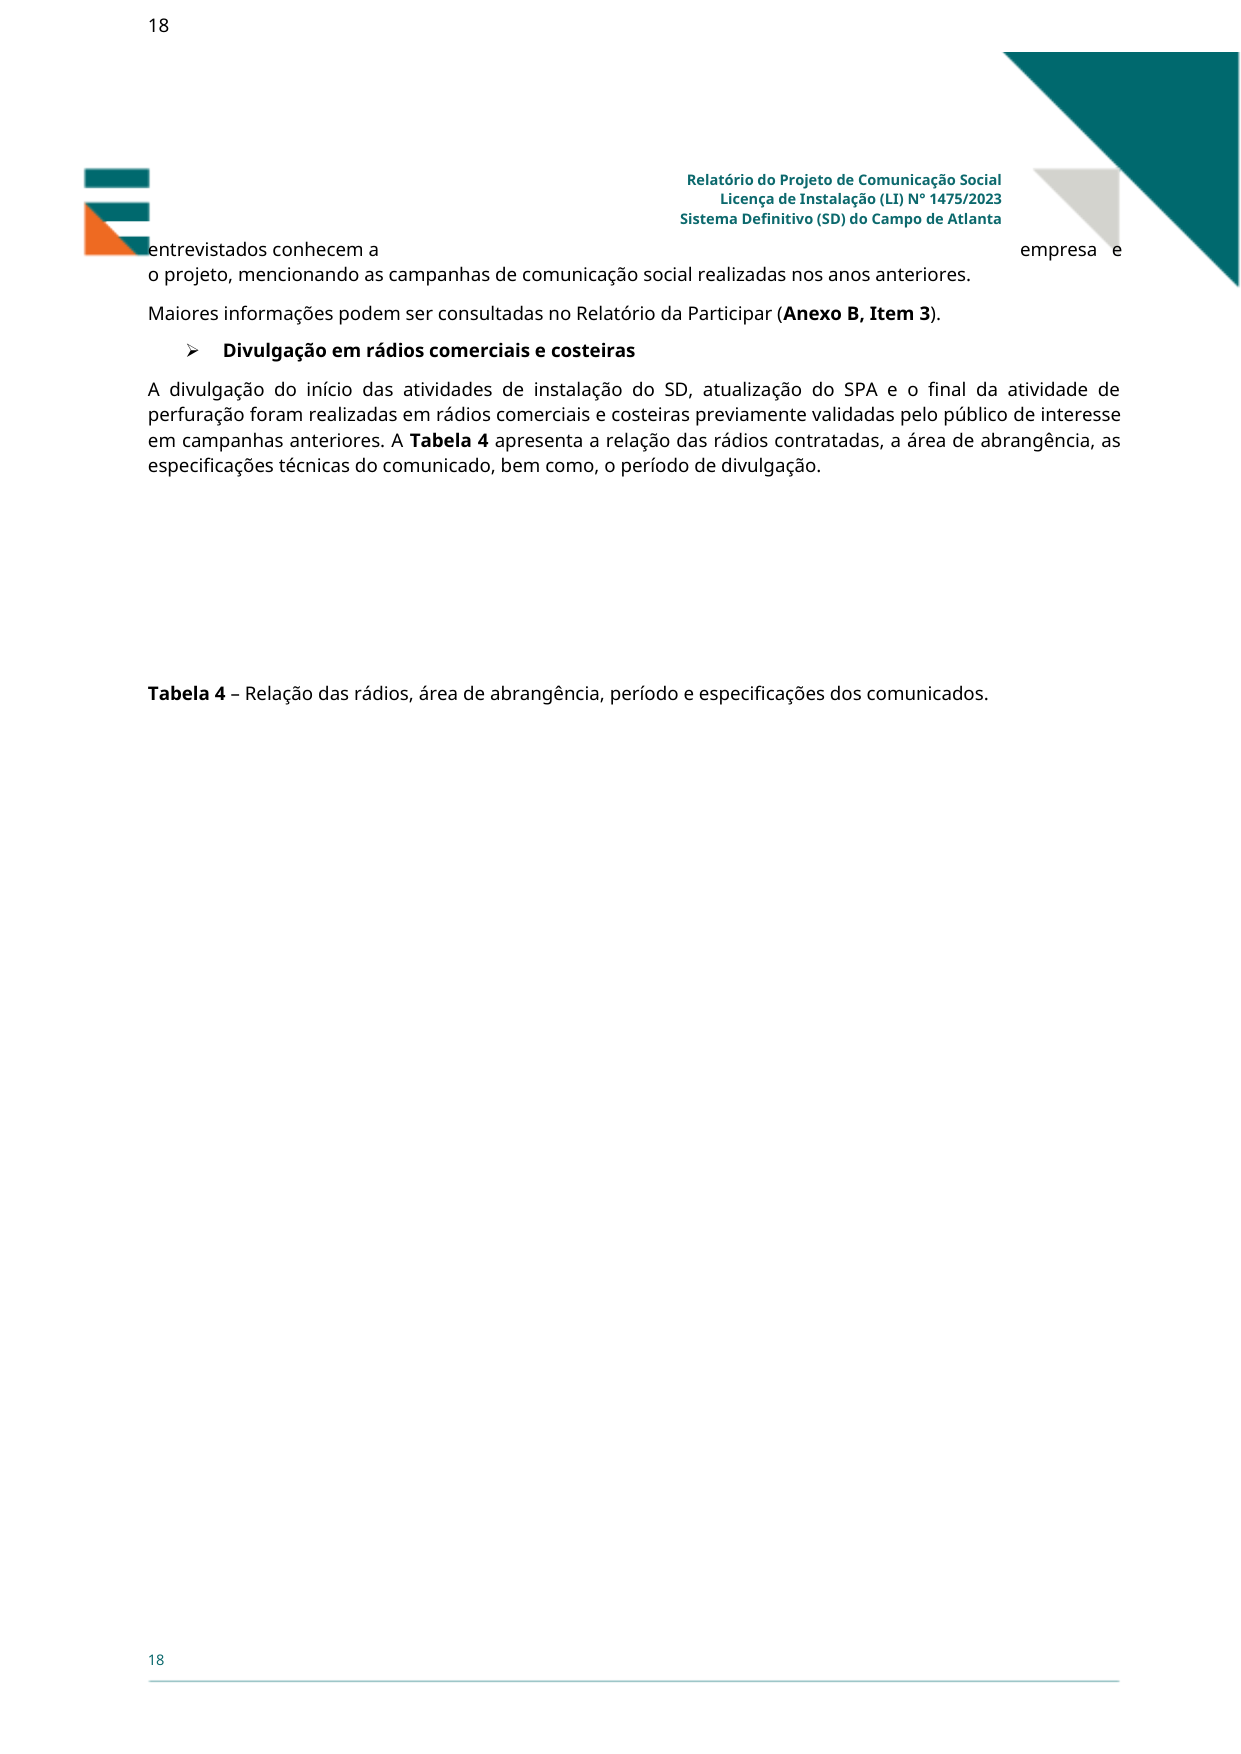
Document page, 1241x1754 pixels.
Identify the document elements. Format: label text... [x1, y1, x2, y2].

picture [1, 52, 1241, 1754]
text A divulgação do início das atividades de instalação do SD, atualização do SPA e o final da atividade de perfuração foram realizadas em rádios comerciais e costeiras previamente validadas pelo público de interesse em campanhas anteriores. A Tabela 4 apresenta a relação das rádios contratadas, a área de abrangência, as especificações técnicas do comunicado, bem como, o período de divulgação. [148, 376, 1122, 478]
text Maiores informações podem ser consultadas no Relatório da Participar (Anexo B, Item 3). [148, 300, 1122, 325]
text Tabela 4 – Relação das rádios, área de abrangência, período e especificações dos comunicados. [148, 681, 1122, 706]
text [148, 236, 1122, 287]
list Divulgação em rádios comerciais e costeiras [185, 338, 1122, 363]
